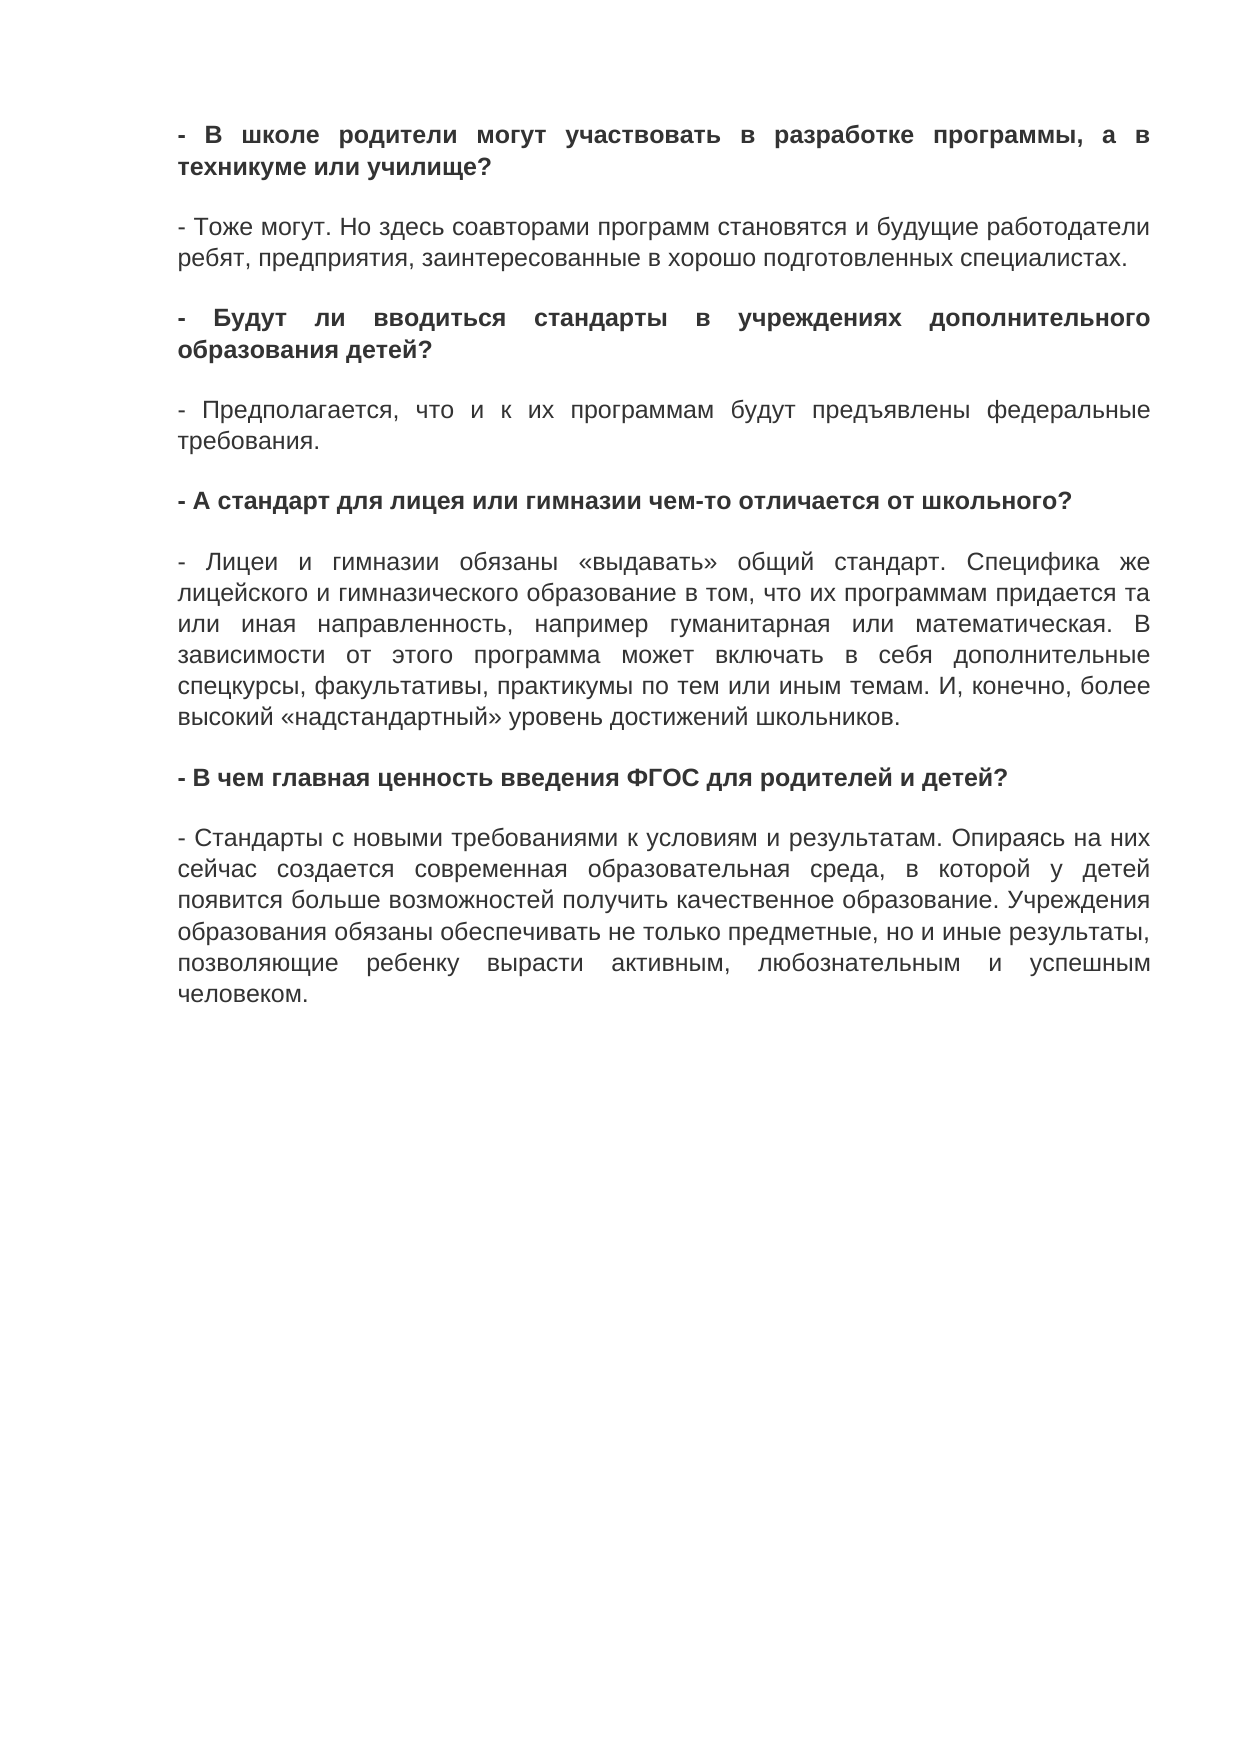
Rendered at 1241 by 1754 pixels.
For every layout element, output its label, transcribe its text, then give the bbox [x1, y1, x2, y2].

text - В чем главная ценность введения ФГОС для родителей и детей? [177, 760, 1152, 791]
text - Лицеи и гимназии обязаны «выдавать» общий стандарт. Специфика же лицейского и гимназического образование в том, что их программам придается та или иная направленность, например гуманитарная или математическая. В зависимости от этого программа может включать в себя дополнительные спецкурсы, факультативы, практикумы по тем или иным темам. И, конечно, более высокий «надстандартный» уровень достижений школьников. [177, 544, 1152, 731]
text - Предполагается, что и к их программам будут предъявлены федеральные требования. [177, 392, 1152, 455]
text - В школе родители могут участвовать в разработке программы, а в техникуме или училище? [177, 118, 1152, 180]
text - Будут ли вводиться стандарты в учреждениях дополнительного образования детей? [177, 301, 1152, 363]
text - А стандарт для лицея или гимназии чем-то отличается от школьного? [177, 484, 1152, 515]
text - Стандарты с новыми требованиями к условиям и результатам. Опираясь на них сейчас создается современная образовательная среда, в которой у детей появится больше возможностей получить качественное образование. Учреждения образования обязаны обеспечивать не только предметные, но и иные результаты, позволяющие ребенку вырасти активным, любознательным и успешным человеком. [177, 821, 1152, 1007]
text - Тоже могут. Но здесь соавторами программ становятся и будущие работодатели ребят, предприятия, заинтересованные в хорошо подготовленных специалистах. [177, 209, 1152, 272]
